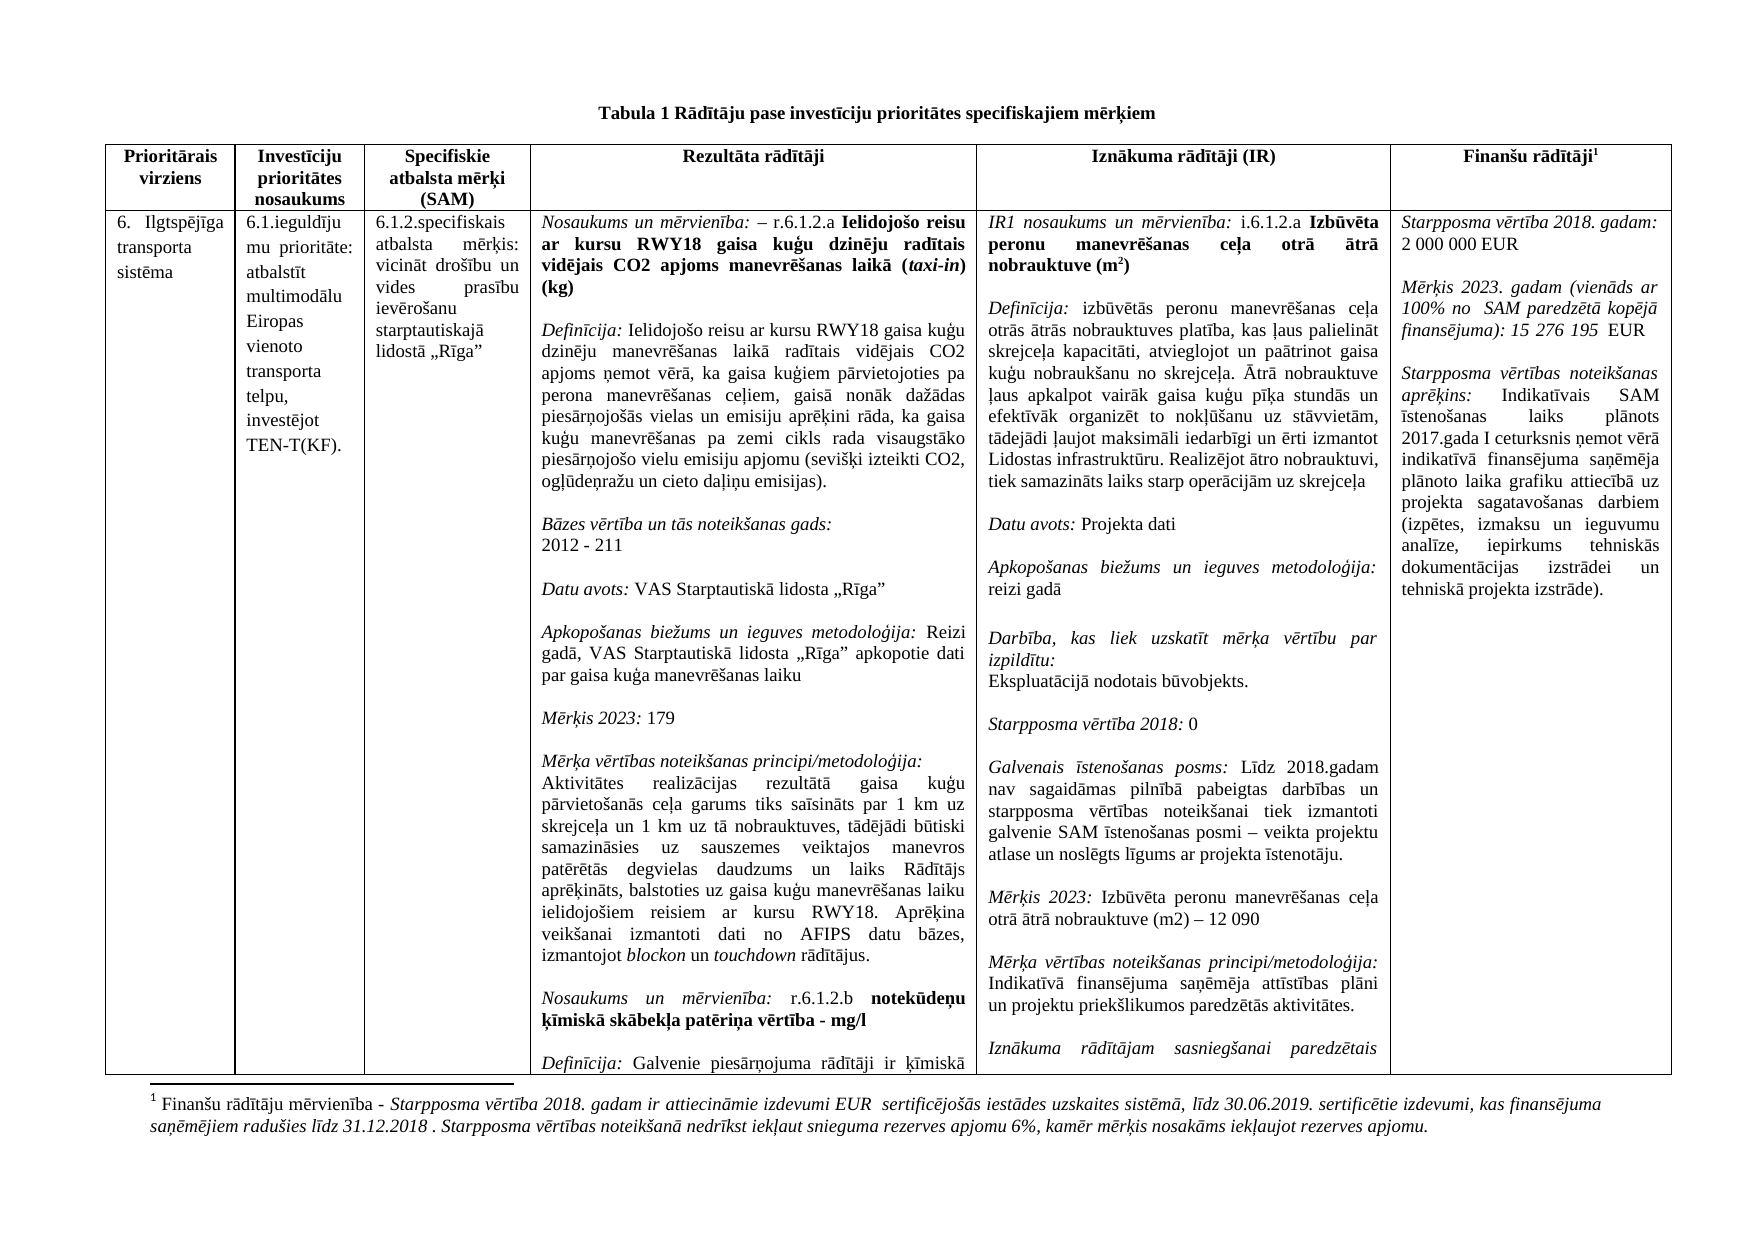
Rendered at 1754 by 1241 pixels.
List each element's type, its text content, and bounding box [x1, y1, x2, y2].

table_header Prioritārais virziens [106, 145, 234, 210]
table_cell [1391, 211, 1671, 1073]
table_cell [106, 211, 234, 1073]
text Tabula 1 Rādītāju pase investīciju prioritātes specifiskajiem mērķiem [150, 102, 1604, 123]
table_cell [236, 211, 364, 1073]
table_header Specifiskie atbalsta mērķi (SAM) [365, 145, 530, 210]
table_header Investīciju prioritātes nosaukums [236, 145, 364, 210]
table_header Rezultāta rādītāji [531, 145, 976, 210]
table_header Finanšu rādītāji [1391, 145, 1671, 210]
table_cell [977, 211, 1390, 1073]
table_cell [531, 211, 976, 1073]
table_header Iznākuma rādītāji (IR) [977, 145, 1390, 210]
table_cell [365, 211, 530, 1073]
